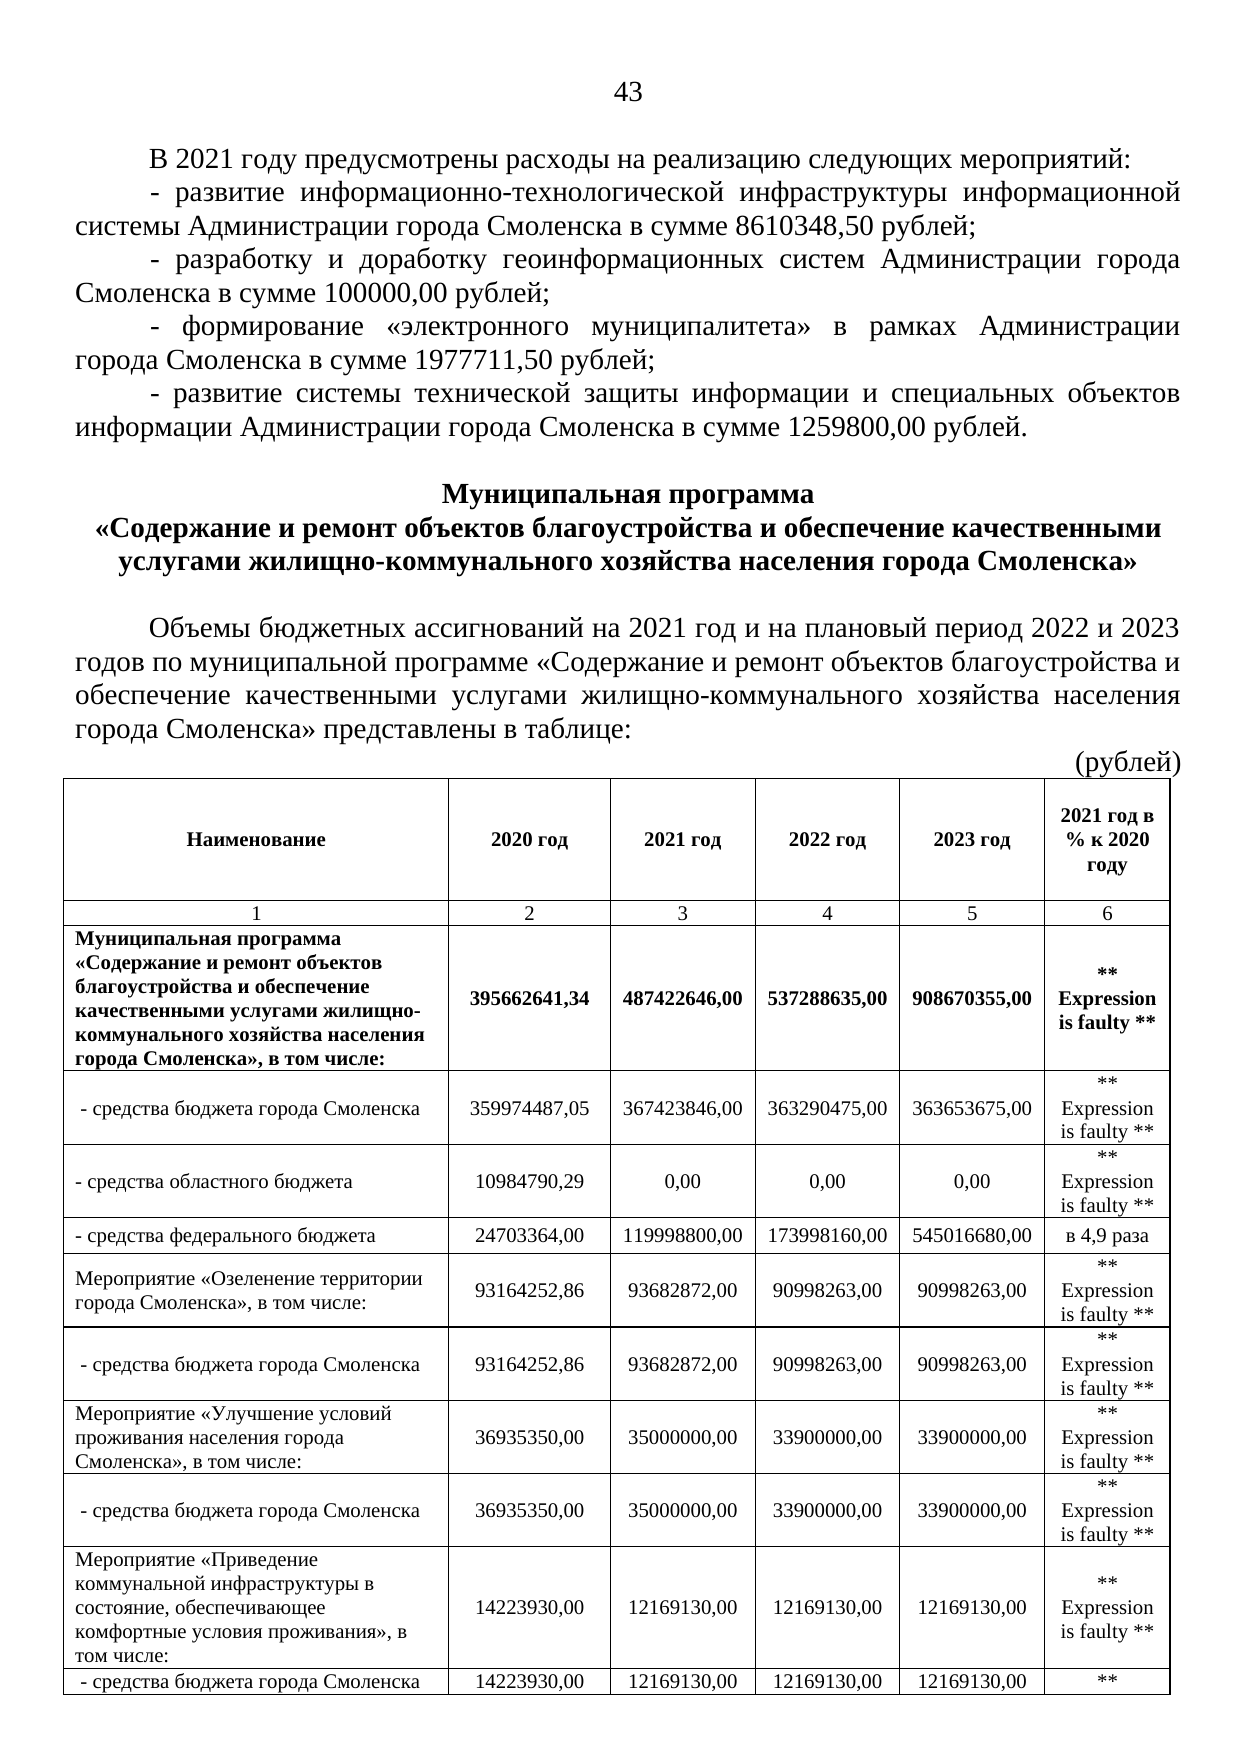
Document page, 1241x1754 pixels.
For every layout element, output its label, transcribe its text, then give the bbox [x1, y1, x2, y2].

text В 2021 году предусмотрены расходы на реализацию следующих мероприятий: [75, 141, 1181, 174]
table_cell 33900000,00 [900, 1474, 1044, 1546]
table_header 2023 год [900, 779, 1044, 900]
table_cell 545016680,00 [900, 1218, 1044, 1253]
table_cell 93164252,86 [449, 1254, 610, 1326]
table_cell 94,8 [1045, 1401, 1169, 1473]
table_cell - средства бюджета города Смоленска [64, 1669, 448, 1694]
text (рублей) [75, 744, 1181, 778]
table_cell 93164252,86 [449, 1328, 610, 1399]
table_cell 363290475,00 [756, 1071, 899, 1143]
table_cell 12169130,00 [756, 1669, 899, 1694]
table_cell 93682872,00 [611, 1254, 755, 1326]
table_cell Муниципальная программа «Содержание и ремонт объектов благоустройства и обеспечение качественными услугами жилищно-коммунального хозяйства населения города Смоленска», в том числе: [64, 926, 448, 1070]
table_header 2021 год в % к 2020 году [1045, 779, 1169, 900]
text Муниципальная программа [75, 476, 1181, 510]
table_cell Мероприятие «Озеленение территории города Смоленска», в том числе: [64, 1254, 448, 1326]
table_cell 94,8 [1045, 1474, 1169, 1546]
table_cell 100,6 [1045, 1328, 1169, 1399]
table_cell 93682872,00 [611, 1328, 755, 1399]
table_cell 90998263,00 [900, 1254, 1044, 1326]
table_cell - средства бюджета города Смоленска [64, 1071, 448, 1143]
table_cell Мероприятие «Приведение коммунальной инфраструктуры в состояние, обеспечивающее комфортные условия проживания», в том числе: [64, 1547, 448, 1667]
table_cell 4 [756, 901, 899, 925]
table_header 2020 год [449, 779, 610, 900]
table_cell 10984790,29 [449, 1145, 610, 1217]
table_cell 1 [64, 901, 448, 925]
table_cell - средства бюджета города Смоленска [64, 1328, 448, 1399]
table_cell 33900000,00 [756, 1401, 899, 1473]
table_header 2022 год [756, 779, 899, 900]
table_cell 33900000,00 [756, 1474, 899, 1546]
table_cell 5 [900, 901, 1044, 925]
table_cell Мероприятие «Улучшение условий проживания населения города Смоленска», в том числе: [64, 1401, 448, 1473]
table_cell 2 [449, 901, 610, 925]
text Объемы бюджетных ассигнований на 2021 год и на плановый период 2022 и 2023 годов по муниципальной программе «Содержание и ремонт объектов благоустройства и обеспечение качественными услугами жилищно-коммунального хозяйства населения города Смоленска» представлены в таблице: [75, 610, 1181, 744]
table_cell 0,0 [1045, 1145, 1169, 1217]
table_cell 0,00 [611, 1145, 755, 1217]
table_cell - средства бюджета города Смоленска [64, 1474, 448, 1546]
table_cell 90998263,00 [900, 1328, 1044, 1399]
table_cell - средства федерального бюджета [64, 1218, 448, 1253]
table_cell 537288635,00 [756, 926, 899, 1070]
table_cell 85,6 [1045, 1547, 1169, 1667]
table_cell 395662641,34 [449, 926, 610, 1070]
table_cell 3 [611, 901, 755, 925]
table_cell 12169130,00 [900, 1547, 1044, 1667]
table_cell 85,6 [1045, 1669, 1169, 1694]
table_cell 487422646,00 [611, 926, 755, 1070]
table_cell 100,6 [1045, 1254, 1169, 1326]
table_cell 359974487,05 [449, 1071, 610, 1143]
table_header 2021 год [611, 779, 755, 900]
table_cell 36935350,00 [449, 1401, 610, 1473]
table_cell 908670355,00 [900, 926, 1044, 1070]
table_cell 35000000,00 [611, 1474, 755, 1546]
table_cell 367423846,00 [611, 1071, 755, 1143]
table_cell 12169130,00 [611, 1669, 755, 1694]
table_cell 12169130,00 [756, 1547, 899, 1667]
table_cell 6 [1045, 901, 1169, 925]
text - разработку и доработку геоинформационных систем Администрации города Смоленска в сумме 100000,00 рублей; [75, 241, 1181, 308]
table_cell 36935350,00 [449, 1474, 610, 1546]
table_cell 102,1 [1045, 1071, 1169, 1143]
table_cell 363653675,00 [900, 1071, 1044, 1143]
table_cell 33900000,00 [900, 1401, 1044, 1473]
text «Содержание и ремонт объектов благоустройства и обеспечение качественными услугами жилищно-коммунального хозяйства населения города Смоленска» [75, 510, 1181, 577]
text - развитие системы технической защиты информации и специальных объектов информации Администрации города Смоленска в сумме 1259800,00 рублей. [75, 376, 1181, 443]
table_cell 14223930,00 [449, 1547, 610, 1667]
table_cell 0,00 [756, 1145, 899, 1217]
table_cell 12169130,00 [611, 1547, 755, 1667]
text - формирование «электронного муниципалитета» в рамках Администрации города Смоленска в сумме 1977711,50 рублей; [75, 308, 1181, 376]
table_cell 24703364,00 [449, 1218, 610, 1253]
table_cell 35000000,00 [611, 1401, 755, 1473]
table_cell 12169130,00 [900, 1669, 1044, 1694]
table_cell 90998263,00 [756, 1328, 899, 1399]
table_cell в 4,9 раза [1045, 1218, 1169, 1253]
table_cell 14223930,00 [449, 1669, 610, 1694]
table_cell 173998160,00 [756, 1218, 899, 1253]
table_cell - средства областного бюджета [64, 1145, 448, 1217]
text - развитие информационно-технологической инфраструктуры информационной системы Администрации города Смоленска в сумме 8610348,50 рублей; [75, 174, 1181, 241]
table_cell 119998800,00 [611, 1218, 755, 1253]
table_header Наименование [64, 779, 448, 900]
table_cell 90998263,00 [756, 1254, 899, 1326]
table_cell 0,00 [900, 1145, 1044, 1217]
table_cell 123,2 [1045, 926, 1169, 1070]
